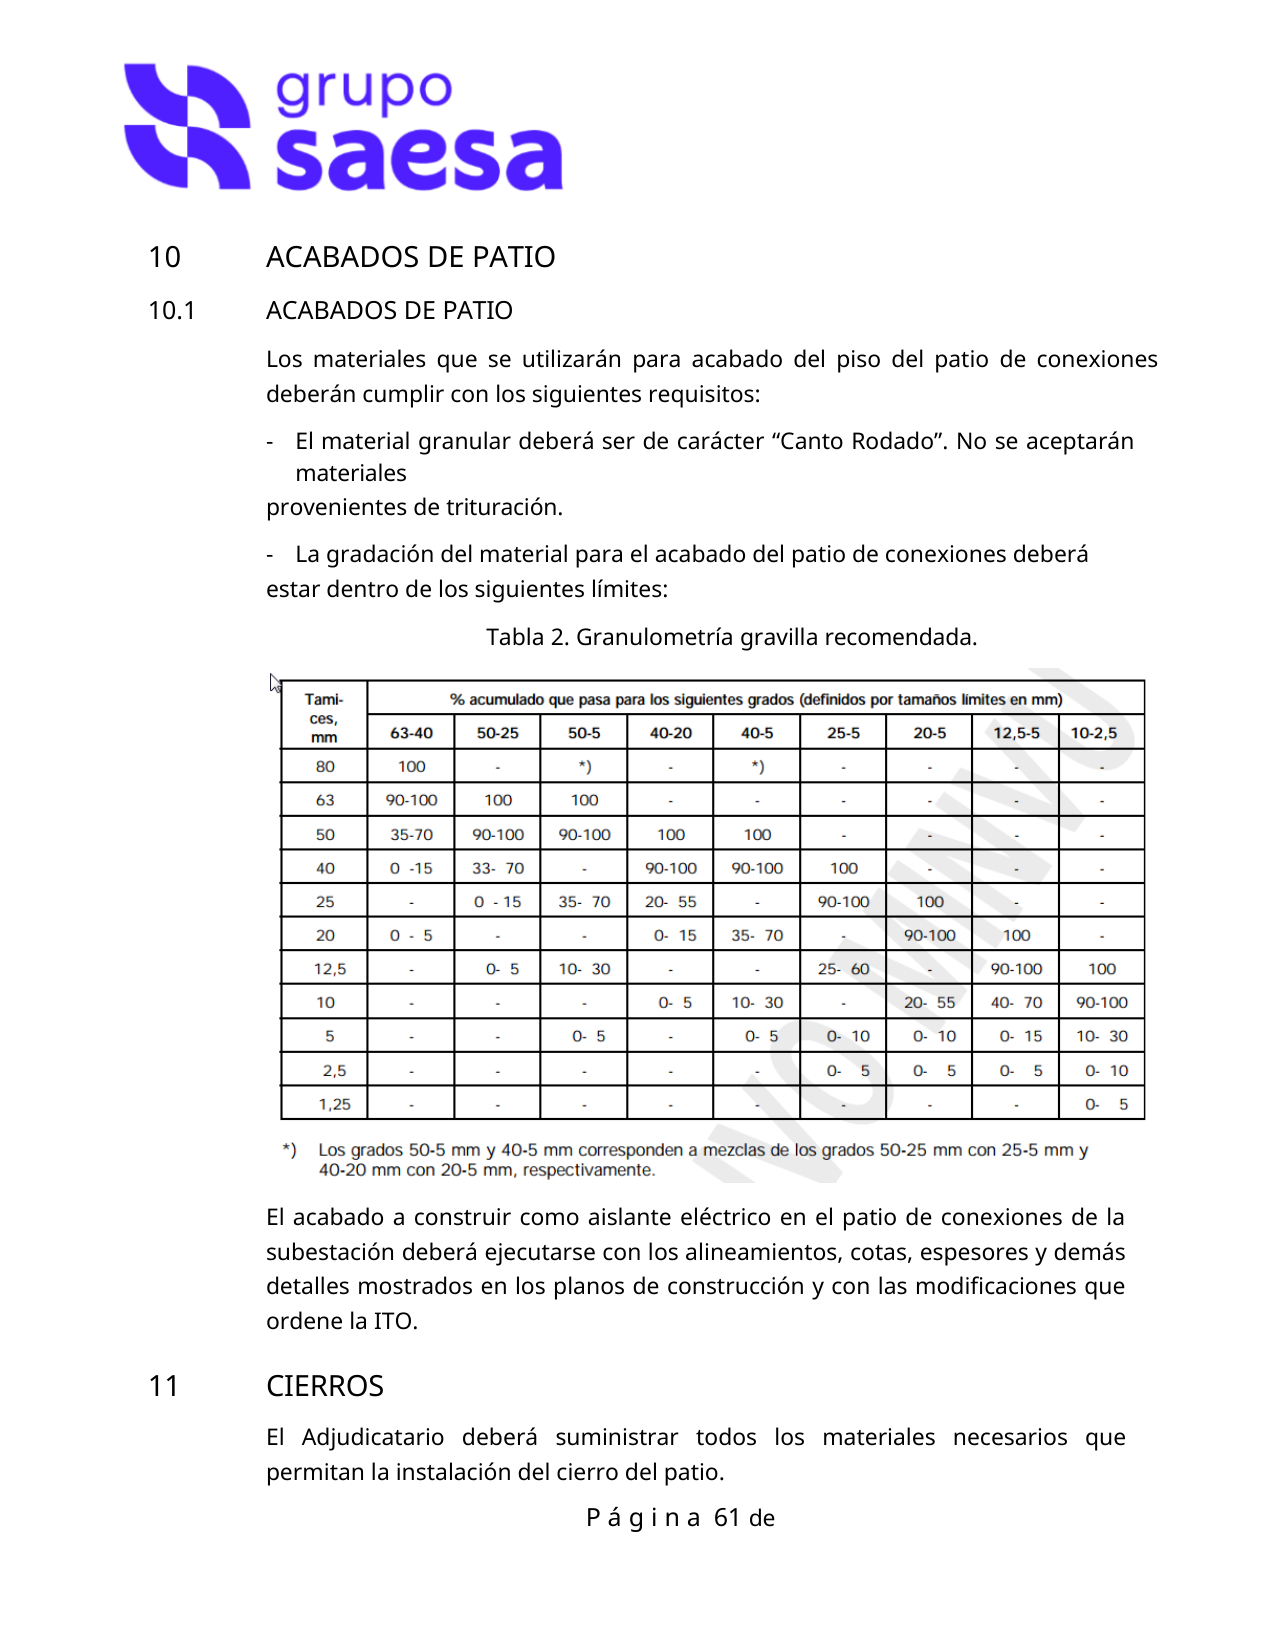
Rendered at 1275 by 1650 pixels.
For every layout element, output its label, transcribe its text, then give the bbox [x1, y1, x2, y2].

list La gradación del material para el acabado del patio de conexiones deberá estar dentro de los siguientes límites: [266, 538, 1127, 605]
subtitle ACABADOS DE PATIO [148, 293, 1162, 327]
text Tabla 2. Granulometría gravilla recomendada. [486, 621, 1162, 652]
text provenientes de trituración. [266, 491, 1162, 522]
picture [112, 54, 569, 195]
text Los materiales que se utilizarán para acabado del piso del patio de conexiones deberán cumplir con los siguientes requisitos: [266, 343, 1162, 409]
text El Adjudicatario deberá suministrar todos los materiales necesarios que permitan la instalación del cierro del patio. [266, 1421, 1127, 1487]
picture [270, 668, 1146, 1183]
subtitle ACABADOS DE PATIO [148, 237, 1162, 276]
list El material granular deberá ser de carácter “Canto Rodado”. No se aceptarán materiales [266, 425, 1162, 488]
subtitle CIERROS [148, 1365, 1162, 1405]
